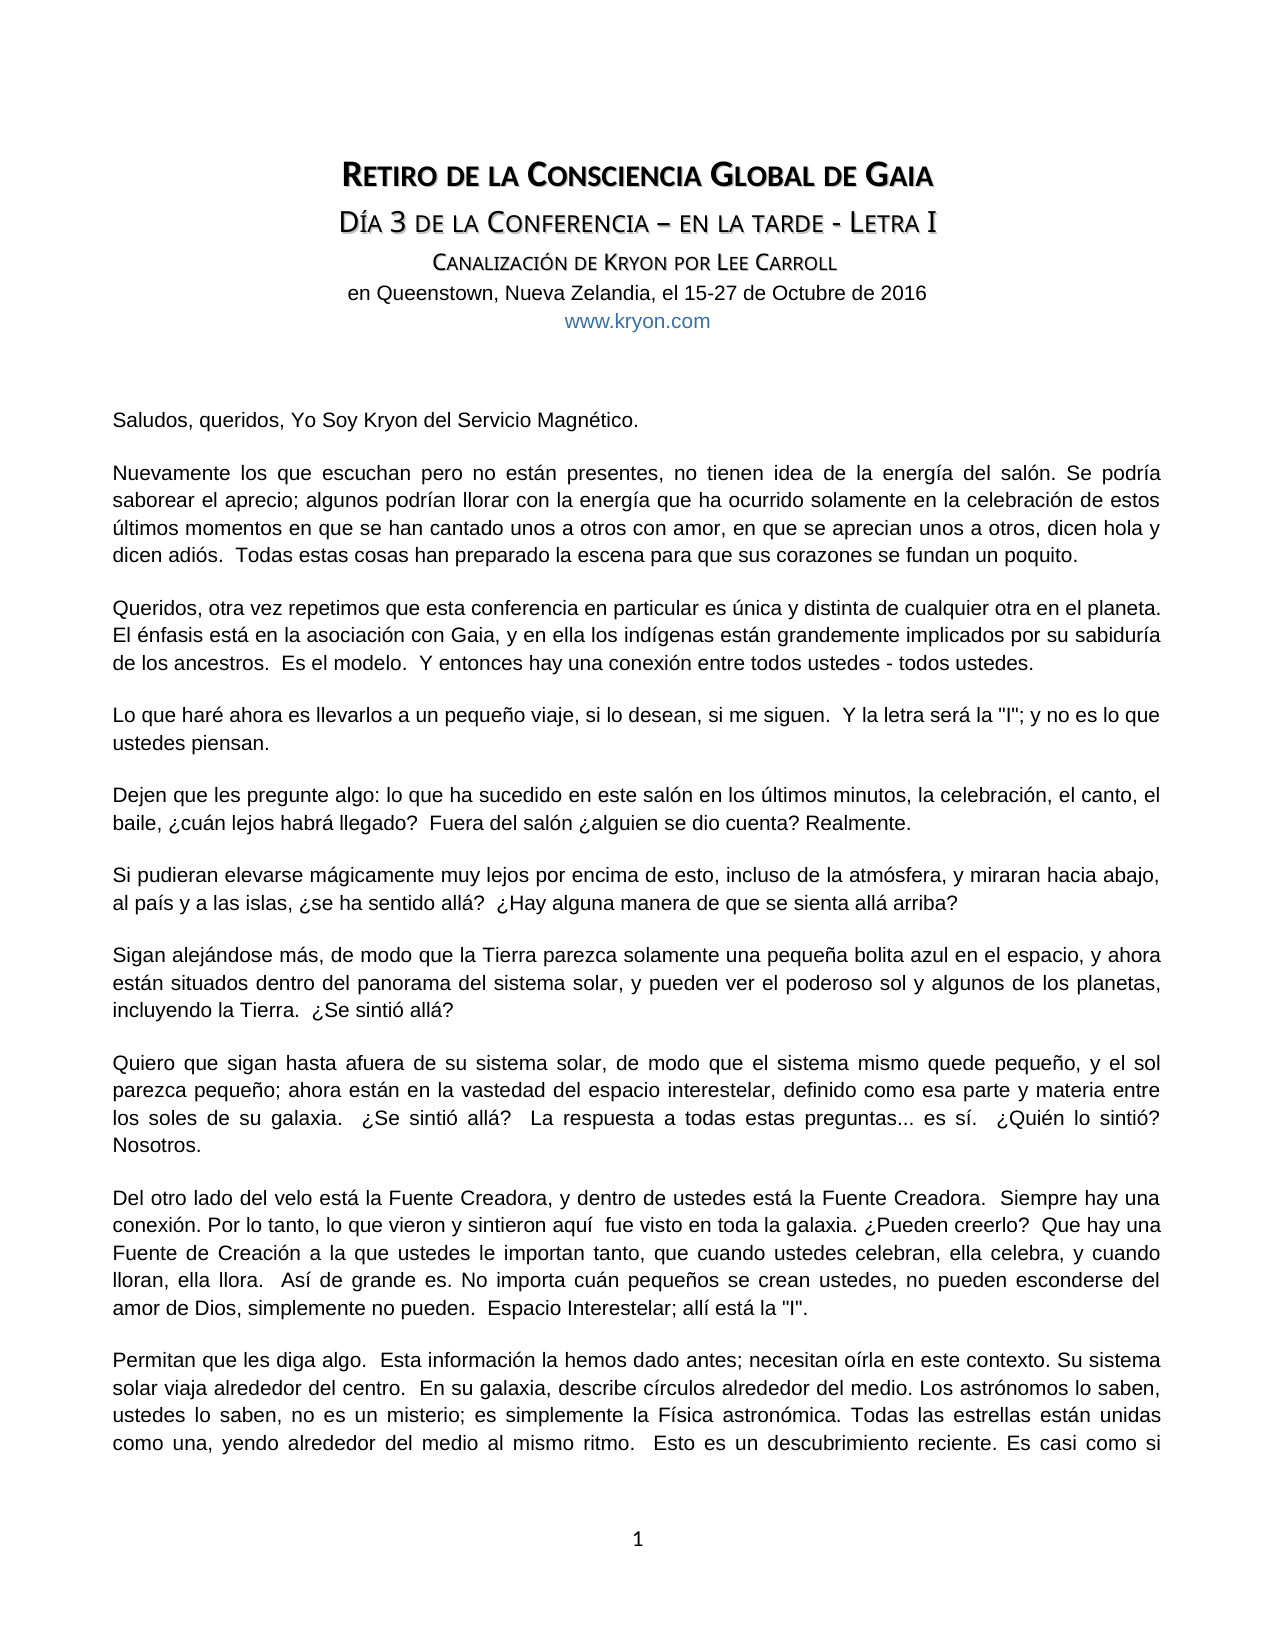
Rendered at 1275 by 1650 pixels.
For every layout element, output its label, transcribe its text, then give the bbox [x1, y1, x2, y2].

text Si pudieran elevarse mágicamente muy lejos por encima de esto, incluso de la atmósfera, y miraran hacia abajo, al país y a las islas, ¿se ha sentido allá? ¿Hay alguna manera de que se sienta allá arriba? [112, 863, 1162, 915]
text Queridos, otra vez repetimos que esta conferencia en particular es única y distinta de cualquier otra en el planeta. El énfasis está en la asociación con Gaia, y en ella los indígenas están grandemente implicados por su sabiduría de los ancestros. Es el modelo. Y entonces hay una conexión entre todos ustedes - todos ustedes. [112, 596, 1162, 675]
text Del otro lado del velo está la Fuente Creadora, y dentro de ustedes está la Fuente Creadora. Siempre hay una conexión. Por lo tanto, lo que vieron y sintieron aquí fue visto en toda la galaxia. ¿Pueden creerlo? Que hay una Fuente de Creación a la que ustedes le importan tanto, que cuando ustedes celebran, ella celebra, y cuando lloran, ella llora. Así de grande es. No importa cuán pequeños se crean ustedes, no pueden esconderse del amor de Dios, simplemente no pueden. Espacio Interestelar; allí está la "I". [112, 1186, 1162, 1320]
text Saludos, queridos, Yo Soy Kryon del Servicio Magnético. [112, 381, 1162, 432]
text Retiro de la Consciencia Global de Gaia Día 3 de la Conferencia – en la tarde - Letra I Canalización de Kryon por Lee Carroll en Queenstown, Nueva Zelandia, el 15-27 de Octubre de 2016 www.kryon.com [112, 150, 1162, 332]
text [112, 1348, 1162, 1455]
text Nuevamente los que escuchan pero no están presentes, no tienen idea de la energía del salón. Se podría saborear el aprecio; algunos podrían llorar con la energía que ha ocurrido solamente en la celebración de estos últimos momentos en que se han cantado unos a otros con amor, en que se aprecian unos a otros, dicen hola y dicen adiós. Todas estas cosas han preparado la escena para que sus corazones se fundan un poquito. [112, 461, 1162, 567]
text Dejen que les pregunte algo: lo que ha sucedido en este salón en los últimos minutos, la celebración, el canto, el baile, ¿cuán lejos habrá llegado? Fuera del salón ¿alguien se dio cuenta? Realmente. [112, 783, 1162, 835]
text Lo que haré ahora es llevarlos a un pequeño viaje, si lo desean, si me siguen. Y la letra será la "I"; y no es lo que ustedes piensan. [112, 703, 1162, 755]
text Sigan alejándose más, de modo que la Tierra parezca solamente una pequeña bolita azul en el espacio, y ahora están situados dentro del panorama del sistema solar, y pueden ver el poderoso sol y algunos de los planetas, incluyendo la Tierra. ¿Se sintió allá? [112, 943, 1162, 1022]
text Quiero que sigan hasta afuera de su sistema solar, de modo que el sistema mismo quede pequeño, y el sol parezca pequeño; ahora están en la vastedad del espacio interestelar, definido como esa parte y materia entre los soles de su galaxia. ¿Se sintió allá? La respuesta a todas estas preguntas... es sí. ¿Quién lo sintió? Nosotros. [112, 1051, 1162, 1157]
